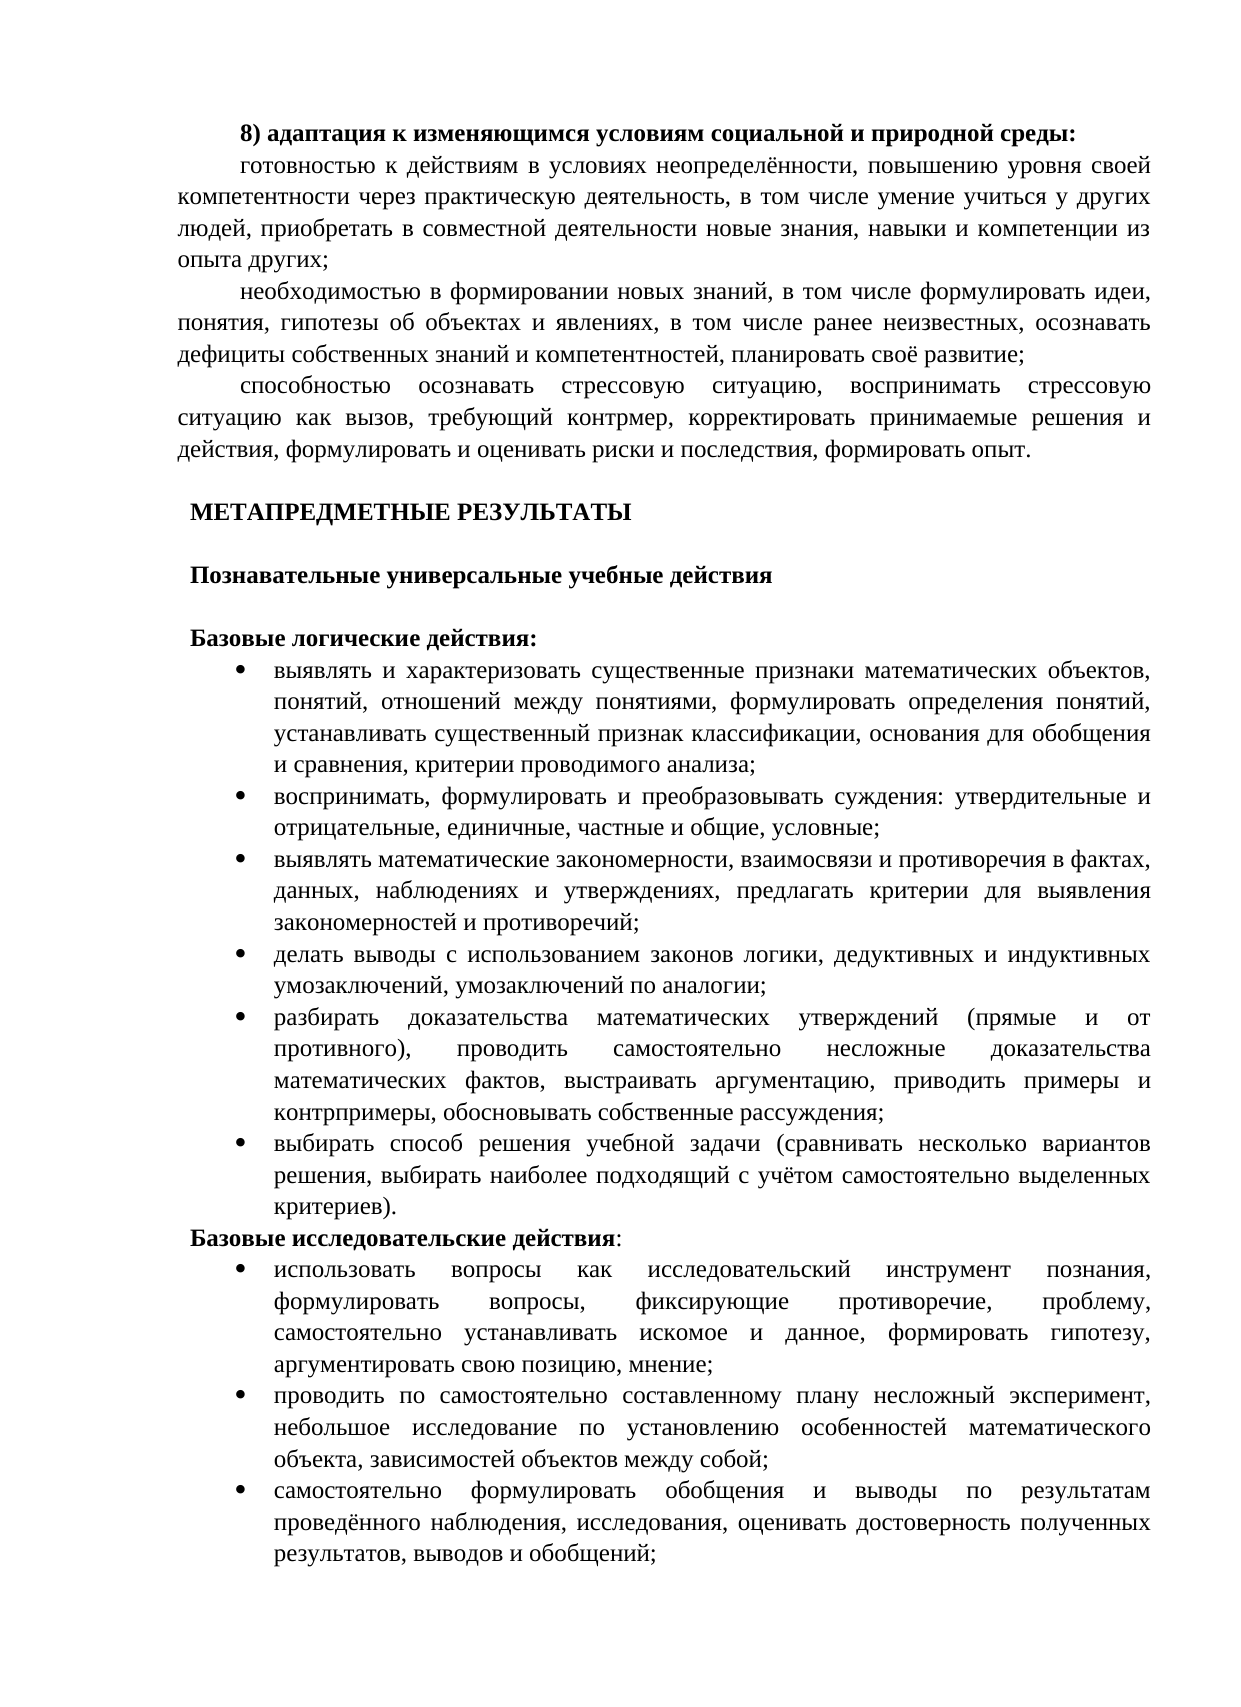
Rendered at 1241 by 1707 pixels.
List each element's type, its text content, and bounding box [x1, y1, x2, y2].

list выявлять математические закономерности, взаимосвязи и противоречия в фактах, данных, наблюдениях и утверждениях, предлагать критерии для выявления закономерностей и противоречий; [236, 844, 1152, 936]
text Базовые логические действия: [190, 623, 1152, 652]
list использовать вопросы как исследовательский инструмент познания, формулировать вопросы, фиксирующие противоречие, проблему, самостоятельно устанавливать искомое и данное, формировать гипотезу, аргументировать свою позицию, мнение; [236, 1254, 1152, 1378]
list проводить по самостоятельно составленному плану несложный эксперимент, небольшое исследование по установлению особенностей математического объекта, зависимостей объектов между собой; [236, 1381, 1152, 1472]
list выбирать способ решения учебной задачи (сравнивать несколько вариантов решения, выбирать наиболее подходящий с учётом самостоятельно выделенных критериев). [236, 1128, 1152, 1220]
text 8) адаптация к изменяющимся условиям социальной и природной среды: [177, 118, 1152, 147]
list разбирать доказательства математических утверждений (прямые и от противного), проводить самостоятельно несложные доказательства математических фактов, выстраивать аргументацию, приводить примеры и контрпримеры, обосновывать собственные рассуждения; [236, 1002, 1152, 1125]
text готовностью к действиям в условиях неопределённости, повышению уровня своей компетентности через практическую деятельность, в том числе умение учиться у других людей, приобретать в совместной деятельности новые знания, навыки и компетенции из опыта других; [177, 150, 1152, 273]
text необходимостью в формировании новых знаний, в том числе формулировать идеи, понятия, гипотезы об объектах и явлениях, в том числе ранее неизвестных, осознавать дефициты собственных знаний и компетентностей, планировать своё развитие; [177, 276, 1152, 368]
text Базовые исследовательские действия: [190, 1223, 1152, 1252]
list самостоятельно формулировать обобщения и выводы по результатам проведённого наблюдения, исследования, оценивать достоверность полученных результатов, выводов и обобщений; [236, 1475, 1152, 1567]
text МЕТАПРЕДМЕТНЫЕ РЕЗУЛЬТАТЫ [190, 497, 1152, 526]
text способностью осознавать стрессовую ситуацию, воспринимать стрессовую ситуацию как вызов, требующий контрмер, корректировать принимаемые решения и действия, формулировать и оценивать риски и последствия, формировать опыт. [177, 371, 1152, 462]
list выявлять и характеризовать существенные признаки математических объектов, понятий, отношений между понятиями, формулировать определения понятий, устанавливать существенный признак классификации, основания для обобщения и сравнения, критерии проводимого анализа; [236, 655, 1152, 778]
text Познавательные универсальные учебные действия [190, 560, 1152, 589]
list делать выводы с использованием законов логики, дедуктивных и индуктивных умозаключений, умозаключений по аналогии; [236, 939, 1152, 999]
list воспринимать, формулировать и преобразовывать суждения: утвердительные и отрицательные, единичные, частные и общие, условные; [236, 781, 1152, 841]
